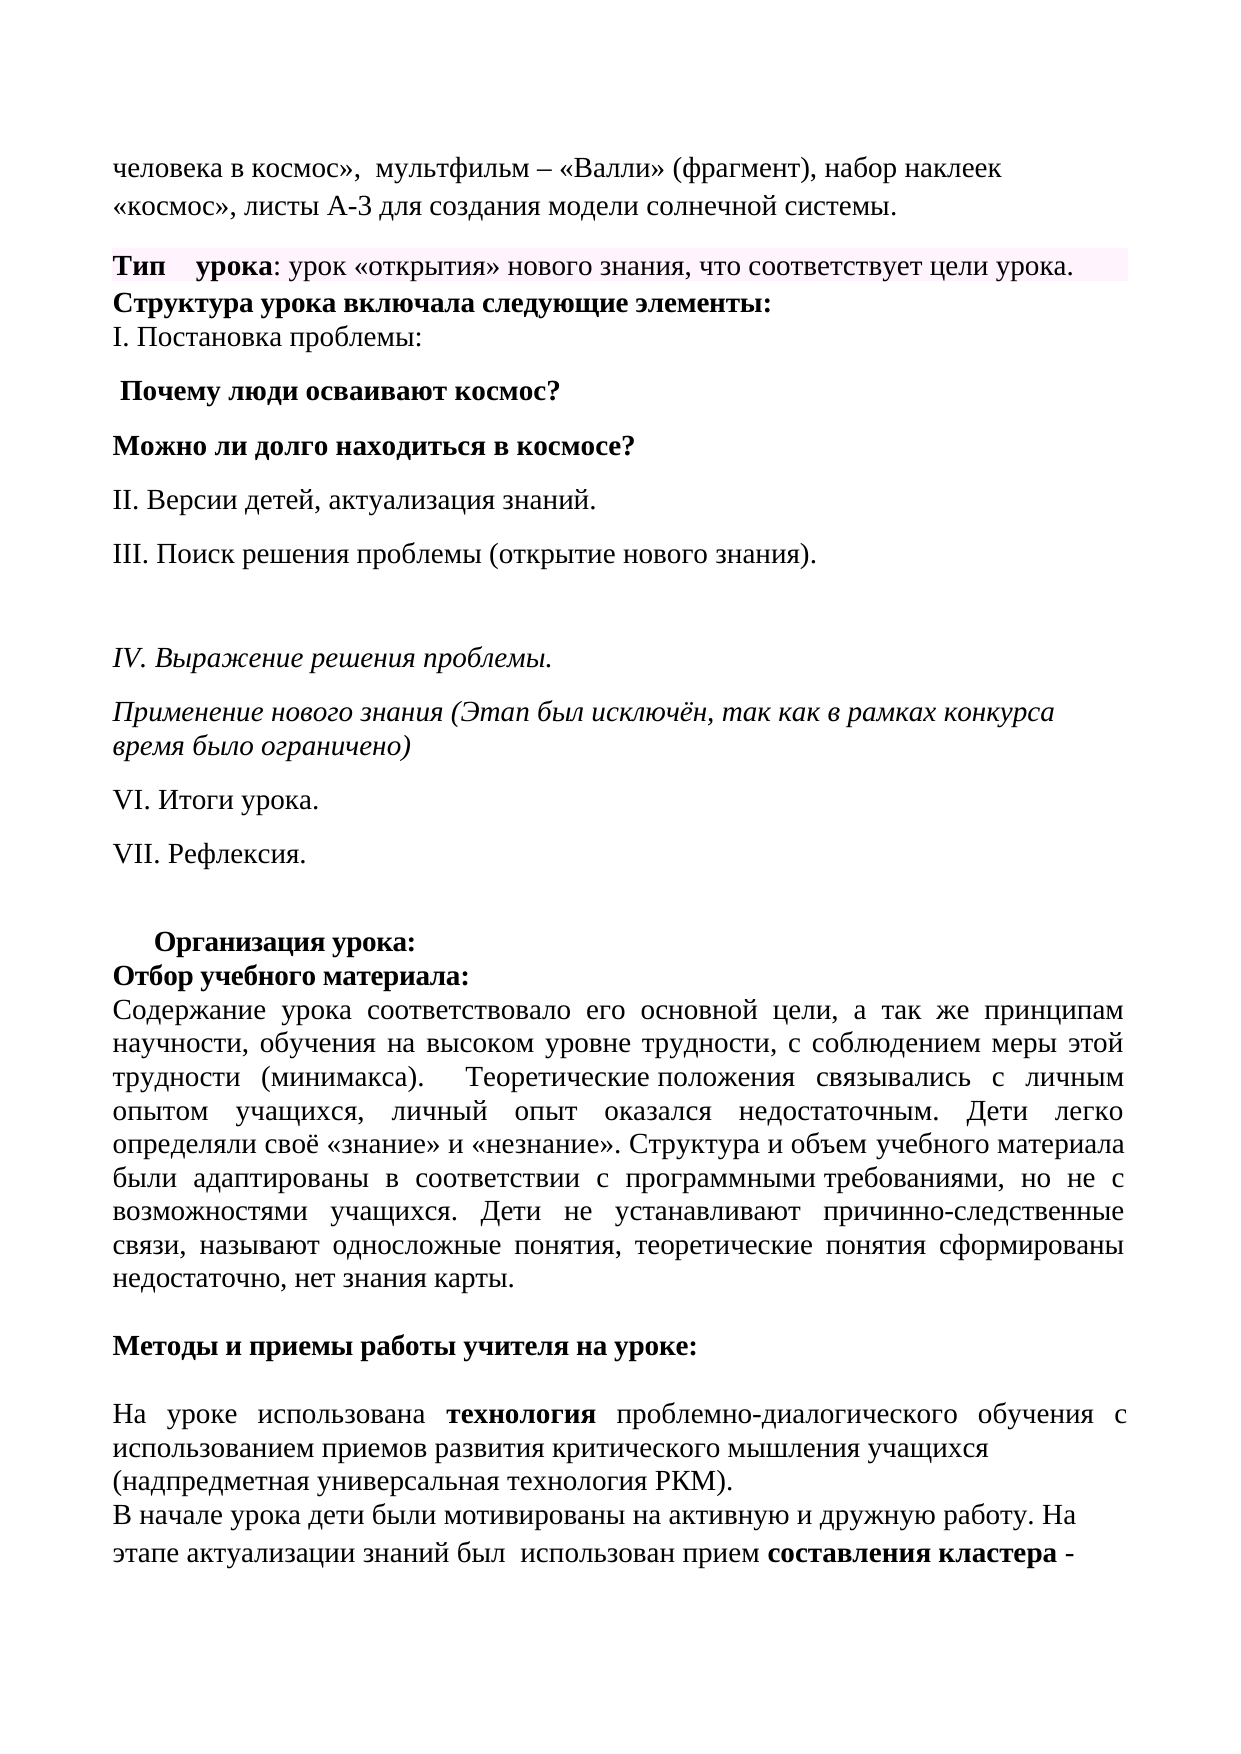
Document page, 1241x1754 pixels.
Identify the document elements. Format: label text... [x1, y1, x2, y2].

text IV. Выражение решения проблемы. [112, 640, 1128, 673]
text I. Постановка проблемы: [112, 319, 1128, 353]
text Методы и приемы работы учителя на уроке: [112, 1328, 1125, 1362]
text (надпредметная универсальная технология РКМ). [112, 1463, 1128, 1497]
text Почему люди осваивают космос? [112, 373, 1128, 407]
text Применение нового знания (Этап был исключён, так как в рамках конкурса время было ограничено) [112, 694, 1128, 761]
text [112, 150, 1128, 222]
text На уроке использована технология проблемно-диалогического обучения с использованием приемов развития критического мышления учащихся [112, 1396, 1128, 1463]
text Содержание урока соответствовало его основной цели, а так же принципам научности, обучения на высоком уровне трудности, с соблюдением меры этой трудности (минимакса). Теоретические положения связывались с личным опытом учащихся, личный опыт оказался недостаточным. Дети легко определяли своё «знание» и «незнание». Структура и объем учебного материала были адаптированы в соответствии с программными требованиями, но не с возможностями учащихся. Дети не устанавливают причинно-следственные связи, называют односложные понятия, теоретические понятия сформированы недостаточно, нет знания карты. [112, 992, 1125, 1294]
text VI. Итоги урока. [112, 782, 1128, 816]
text Тип урока: урок «открытия» нового знания, что соответствует цели урока. [112, 248, 1128, 281]
text Структура урока включала следующие элементы: [112, 286, 1128, 319]
text II. Версии детей, актуализация знаний. [112, 482, 1128, 516]
text III. Поиск решения проблемы (открытие нового знания). [112, 537, 1128, 570]
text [112, 1497, 1128, 1569]
text VII. Рефлексия. [112, 837, 1128, 870]
text Можно ли долго находиться в космосе? [112, 428, 1128, 461]
text Отбор учебного материала: [112, 958, 1128, 992]
text Организация урока: [116, 924, 1012, 958]
